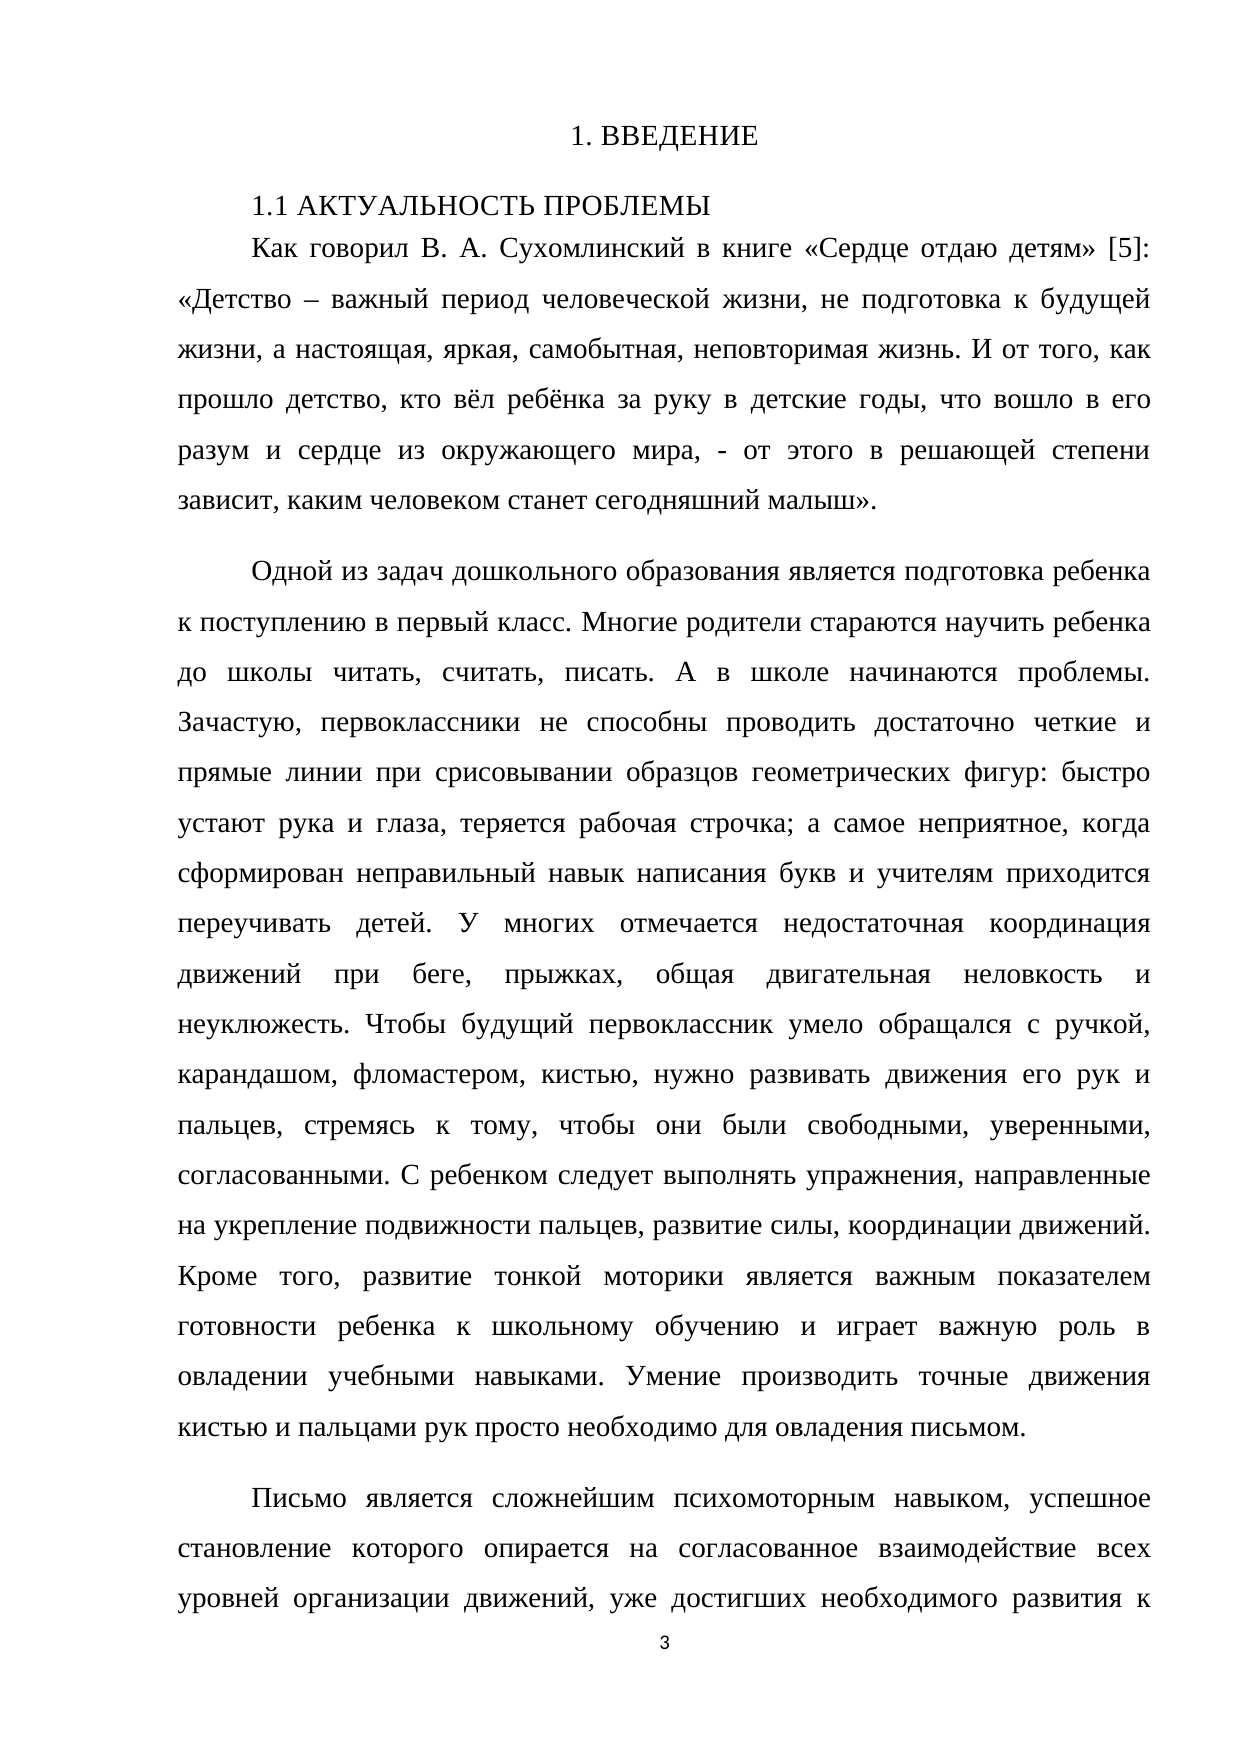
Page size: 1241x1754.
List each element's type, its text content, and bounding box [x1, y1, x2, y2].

text Как говорил В. А. Сухомлинский в книге «Сердце отдаю детям» [5]: «Детство – важный период человеческой жизни, не подготовка к будущей жизни, а настоящая, яркая, самобытная, неповторимая жизнь. И от того, как прошло детство, кто вёл ребёнка за руку в детские годы, что вошло в его разум и сердце из окружающего мира, - от этого в решающей степени зависит, каким человеком станет сегодняшний малыш». [177, 231, 1152, 516]
subtitle 1.1 АКТУАЛЬНОСТЬ ПРОБЛЕМЫ [177, 188, 1152, 221]
text Одной из задач дошкольного образования является подготовка ребенка к поступлению в первый класс. Многие родители стараются научить ребенка до школы читать, считать, писать. А в школе начинаются проблемы. Зачастую, первоклассники не способны проводить достаточно четкие и прямые линии при срисовывании образцов геометрических фигур: быстро устают рука и глаза, теряется рабочая строчка; а самое неприятное, когда сформирован неправильный навык написания букв и учителям приходится переучивать детей. У многих отмечается недостаточная координация движений при беге, прыжках, общая двигательная неловкость и неуклюжесть. Чтобы будущий первоклассник умело обращался с ручкой, карандашом, фломастером, кистью, нужно развивать движения его рук и пальцев, стремясь к тому, чтобы они были свободными, уверенными, согласованными. С ребенком следует выполнять упражнения, направленные на укрепление подвижности пальцев, развитие силы, координации движений. Кроме того, развитие тонкой моторики является важным показателем готовности ребенка к школьному обучению и играет важную роль в овладении учебными навыками. Умение производить точные движения кистью и пальцами рук просто необходимо для овладения письмом. [177, 553, 1152, 1442]
subtitle 1. ВВЕДЕНИЕ [177, 118, 1152, 152]
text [177, 1480, 1152, 1614]
